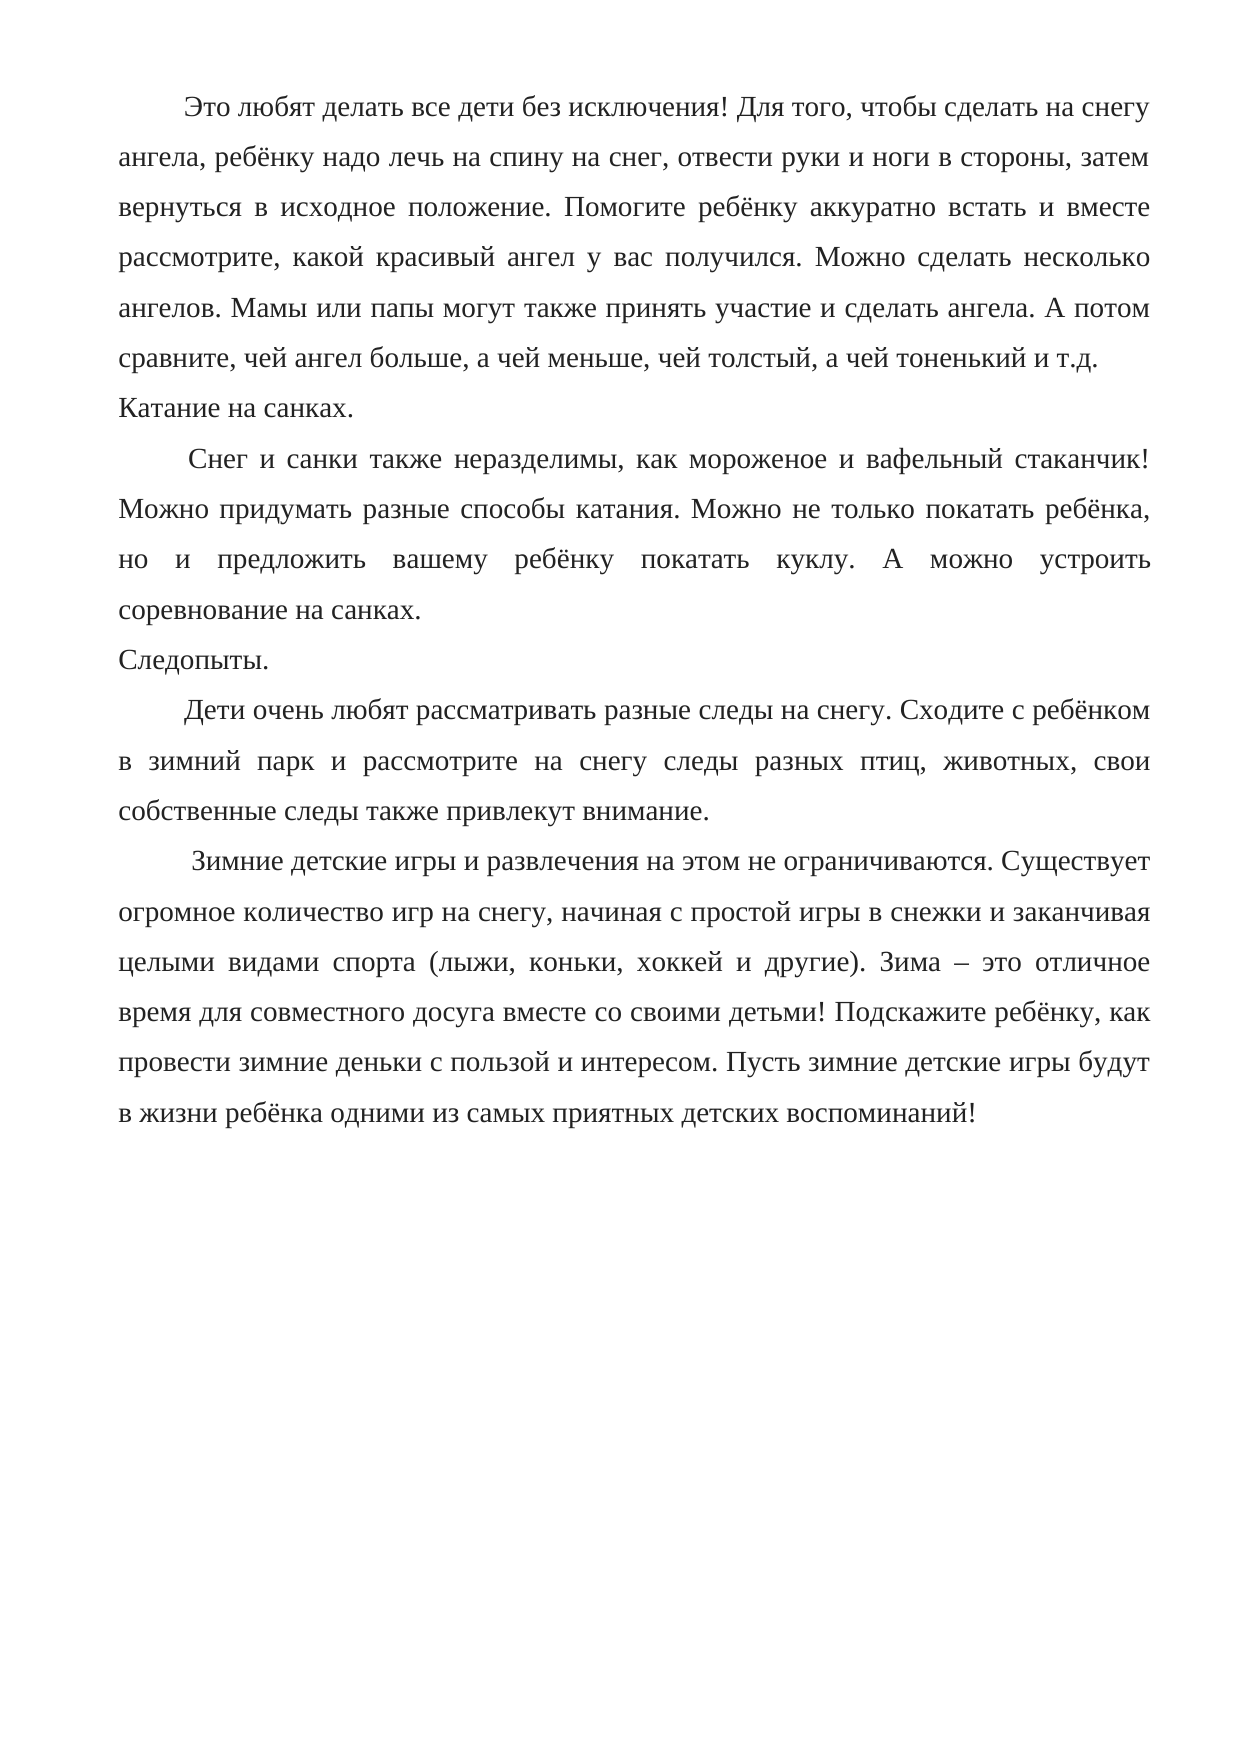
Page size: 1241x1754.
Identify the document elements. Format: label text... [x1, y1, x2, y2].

text Зимние детские игры и развлечения на этом не ограничиваются. Существует огромное количество игр на снегу, начиная с простой игры в снежки и заканчивая целыми видами спорта (лыжи, коньки, хоккей и другие). Зима – это отличное время для совместного досуга вместе со своими детьми! Подскажите ребёнку, как провести зимние деньки с пользой и интересом. Пусть зимние детские игры будут в жизни ребёнка одними из самых приятных детских воспоминаний! [118, 843, 1152, 1128]
text Дети очень любят рассматривать разные следы на снегу. Сходите с ребёнком в зимний парк и рассмотрите на снегу следы разных птиц, животных, свои собственные следы также привлекут внимание. [118, 692, 1152, 827]
text Это любят делать все дети без исключения! Для того, чтобы сделать на снегу ангела, ребёнку надо лечь на спину на снег, отвести руки и ноги в стороны, затем вернуться в исходное положение. Помогите ребёнку аккуратно встать и вместе рассмотрите, какой красивый ангел у вас получился. Можно сделать несколько ангелов. Мамы или папы могут также принять участие и сделать ангела. А потом сравните, чей ангел больше, а чей меньше, чей толстый, а чей тоненький и т.д. [118, 89, 1152, 374]
text Катание на санках. [118, 391, 1152, 424]
text Следопыты. [118, 642, 1152, 676]
text Снег и санки также неразделимы, как мороженое и вафельный стаканчик! Можно придумать разные способы катания. Можно не только покатать ребёнка, но и предложить вашему ребёнку покатать куклу. А можно устроить соревнование на санках. [118, 441, 1152, 625]
